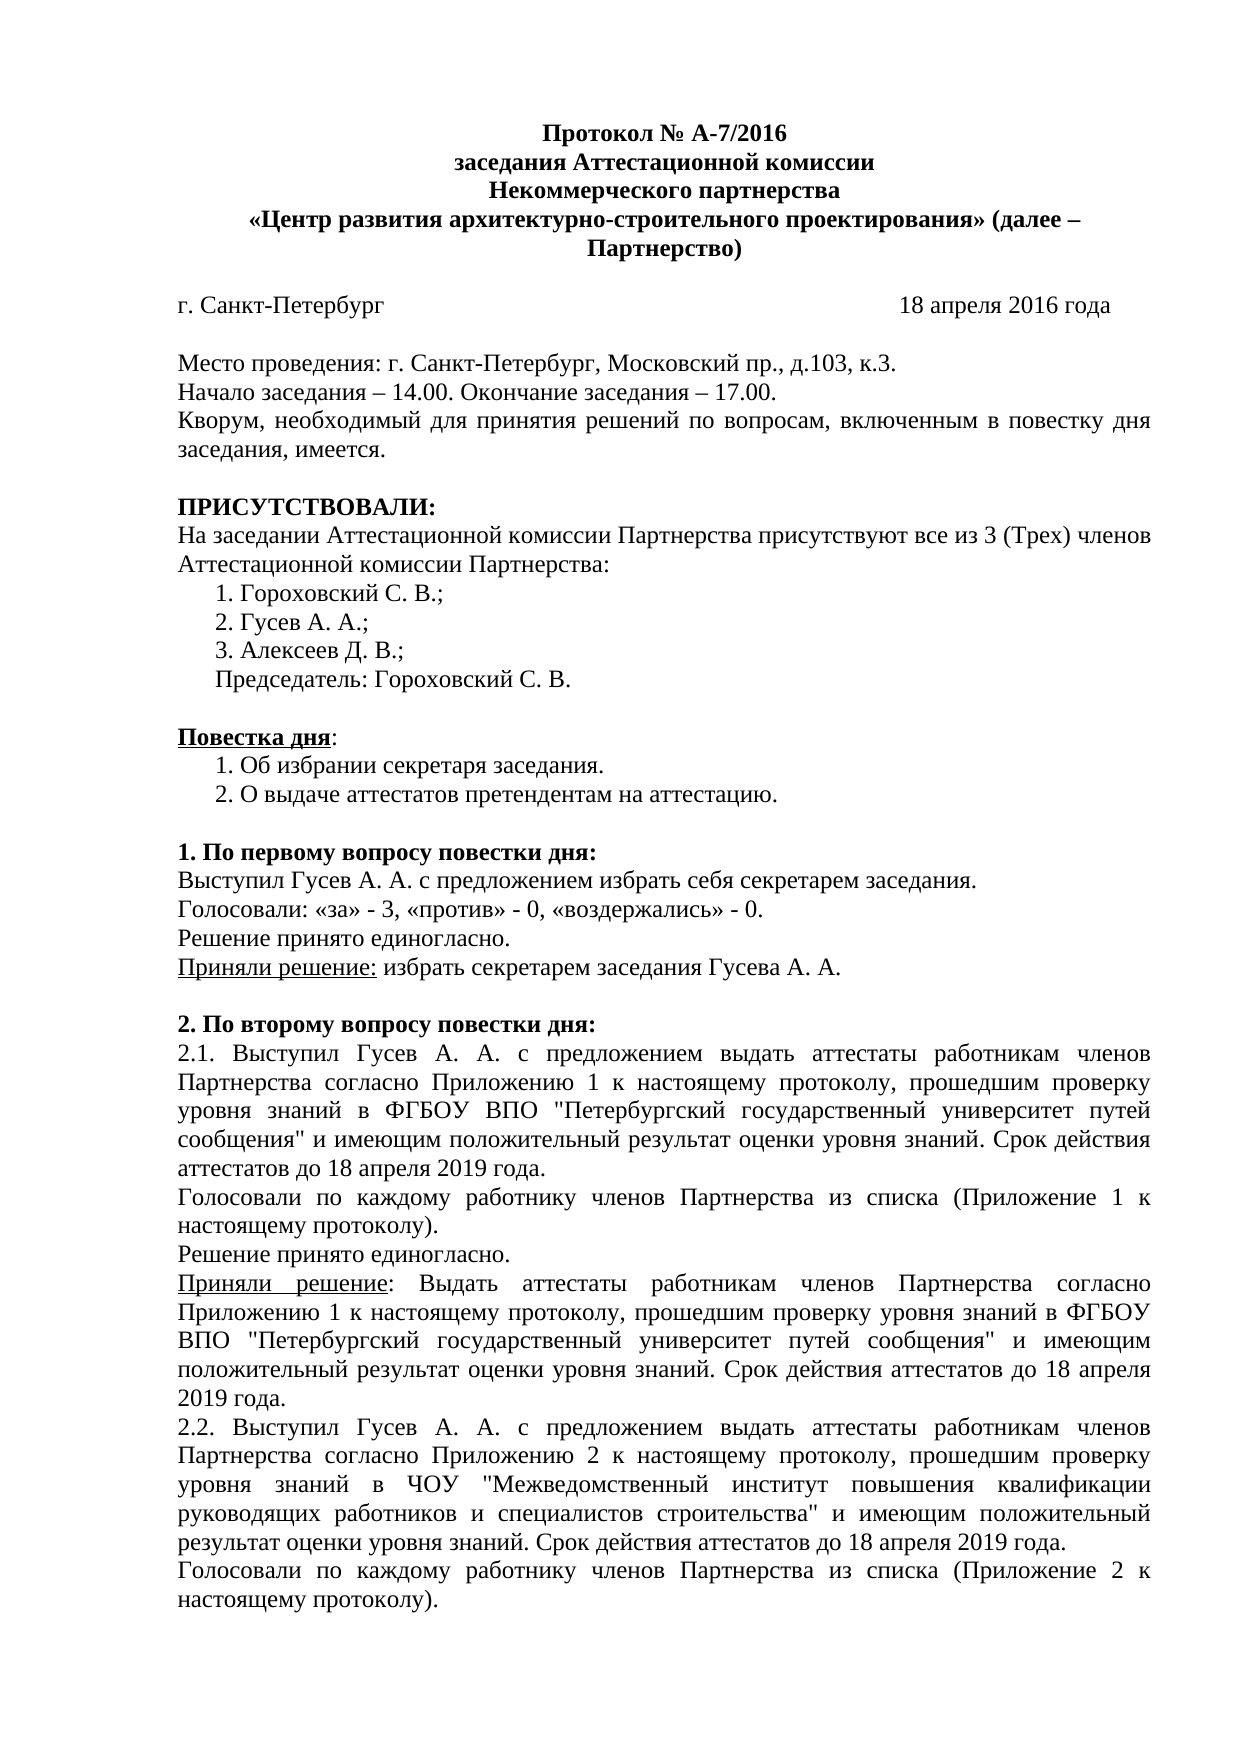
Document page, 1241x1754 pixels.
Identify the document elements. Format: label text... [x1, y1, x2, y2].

text Голосовали: «за» - 3, «против» - 0, «воздержались» - 0. [177, 894, 1152, 923]
text Председатель: Гороховский С. В. [215, 664, 1152, 693]
text 2. Гусев А. А.; [215, 607, 1152, 636]
text Кворум, необходимый для принятия решений по вопросам, включенным в повестку дня заседания, имеется. [177, 406, 1152, 463]
text заседания Аттестационной комиссии [177, 147, 1152, 176]
text 1. По первому вопросу повестки дня: [177, 837, 1152, 866]
text Решение принято единогласно. [177, 923, 1152, 952]
text Повестка дня: [177, 722, 1152, 751]
text На заседании Аттестационной комиссии Партнерства присутствуют все из 3 (Трех) членов Аттестационной комиссии Партнерства: [177, 521, 1152, 578]
text Решение принято единогласно. [177, 1239, 1152, 1268]
text Протокол № А-7/2016 [177, 118, 1152, 147]
text Начало заседания – 14.00. Окончание заседания – 17.00. [177, 377, 1152, 406]
text Место проведения: г. Санкт-Петербург, Московский пр., д.103, к.3. [177, 348, 1152, 377]
text 1. Гороховский С. В.; [215, 578, 1152, 607]
text 3. Алексеев Д. В.; [215, 636, 1152, 664]
text 2.1. Выступил Гусев А. А. с предложением выдать аттестаты работникам членов Партнерства согласно Приложению 1 к настоящему протоколу, прошедшим проверку уровня знаний в ФГБОУ ВПО "Петербургский государственный университет путей сообщения" и имеющим положительный результат оценки уровня знаний. Срок действия аттестатов до 18 апреля 2019 года. [177, 1038, 1152, 1182]
text Голосовали по каждому работнику членов Партнерства из списка (Приложение 2 к настоящему протоколу). [177, 1556, 1152, 1613]
text 2. О выдаче аттестатов претендентам на аттестацию. [215, 779, 1152, 808]
text «Центр развития архитектурно-строительного проектирования» (далее – Партнерство) [177, 204, 1152, 262]
text Голосовали по каждому работнику членов Партнерства из списка (Приложение 1 к настоящему протоколу). [177, 1182, 1152, 1239]
text г. Санкт-Петербург 18 апреля 2016 года [177, 291, 1152, 319]
text Некоммерческого партнерства [177, 176, 1152, 204]
text Выступил Гусев А. А. с предложением избрать себя секретарем заседания. [177, 866, 1152, 894]
text 1. Об избрании секретаря заседания. [215, 751, 1152, 779]
text ПРИСУТСТВОВАЛИ: [177, 492, 1152, 521]
text 2. По второму вопросу повестки дня: [177, 1009, 1152, 1038]
text 2.2. Выступил Гусев А. А. с предложением выдать аттестаты работникам членов Партнерства согласно Приложению 2 к настоящему протоколу, прошедшим проверку уровня знаний в ЧОУ "Межведомственный институт повышения квалификации руководящих работников и специалистов строительства" и имеющим положительный результат оценки уровня знаний. Срок действия аттестатов до 18 апреля 2019 года. [177, 1412, 1152, 1556]
text Приняли решение: Выдать аттестаты работникам членов Партнерства согласно Приложению 1 к настоящему протоколу, прошедшим проверку уровня знаний в ФГБОУ ВПО "Петербургский государственный университет путей сообщения" и имеющим положительный результат оценки уровня знаний. Срок действия аттестатов до 18 апреля 2019 года. [177, 1268, 1152, 1412]
text Приняли решение: избрать секретарем заседания Гусева А. А. [177, 952, 1152, 981]
